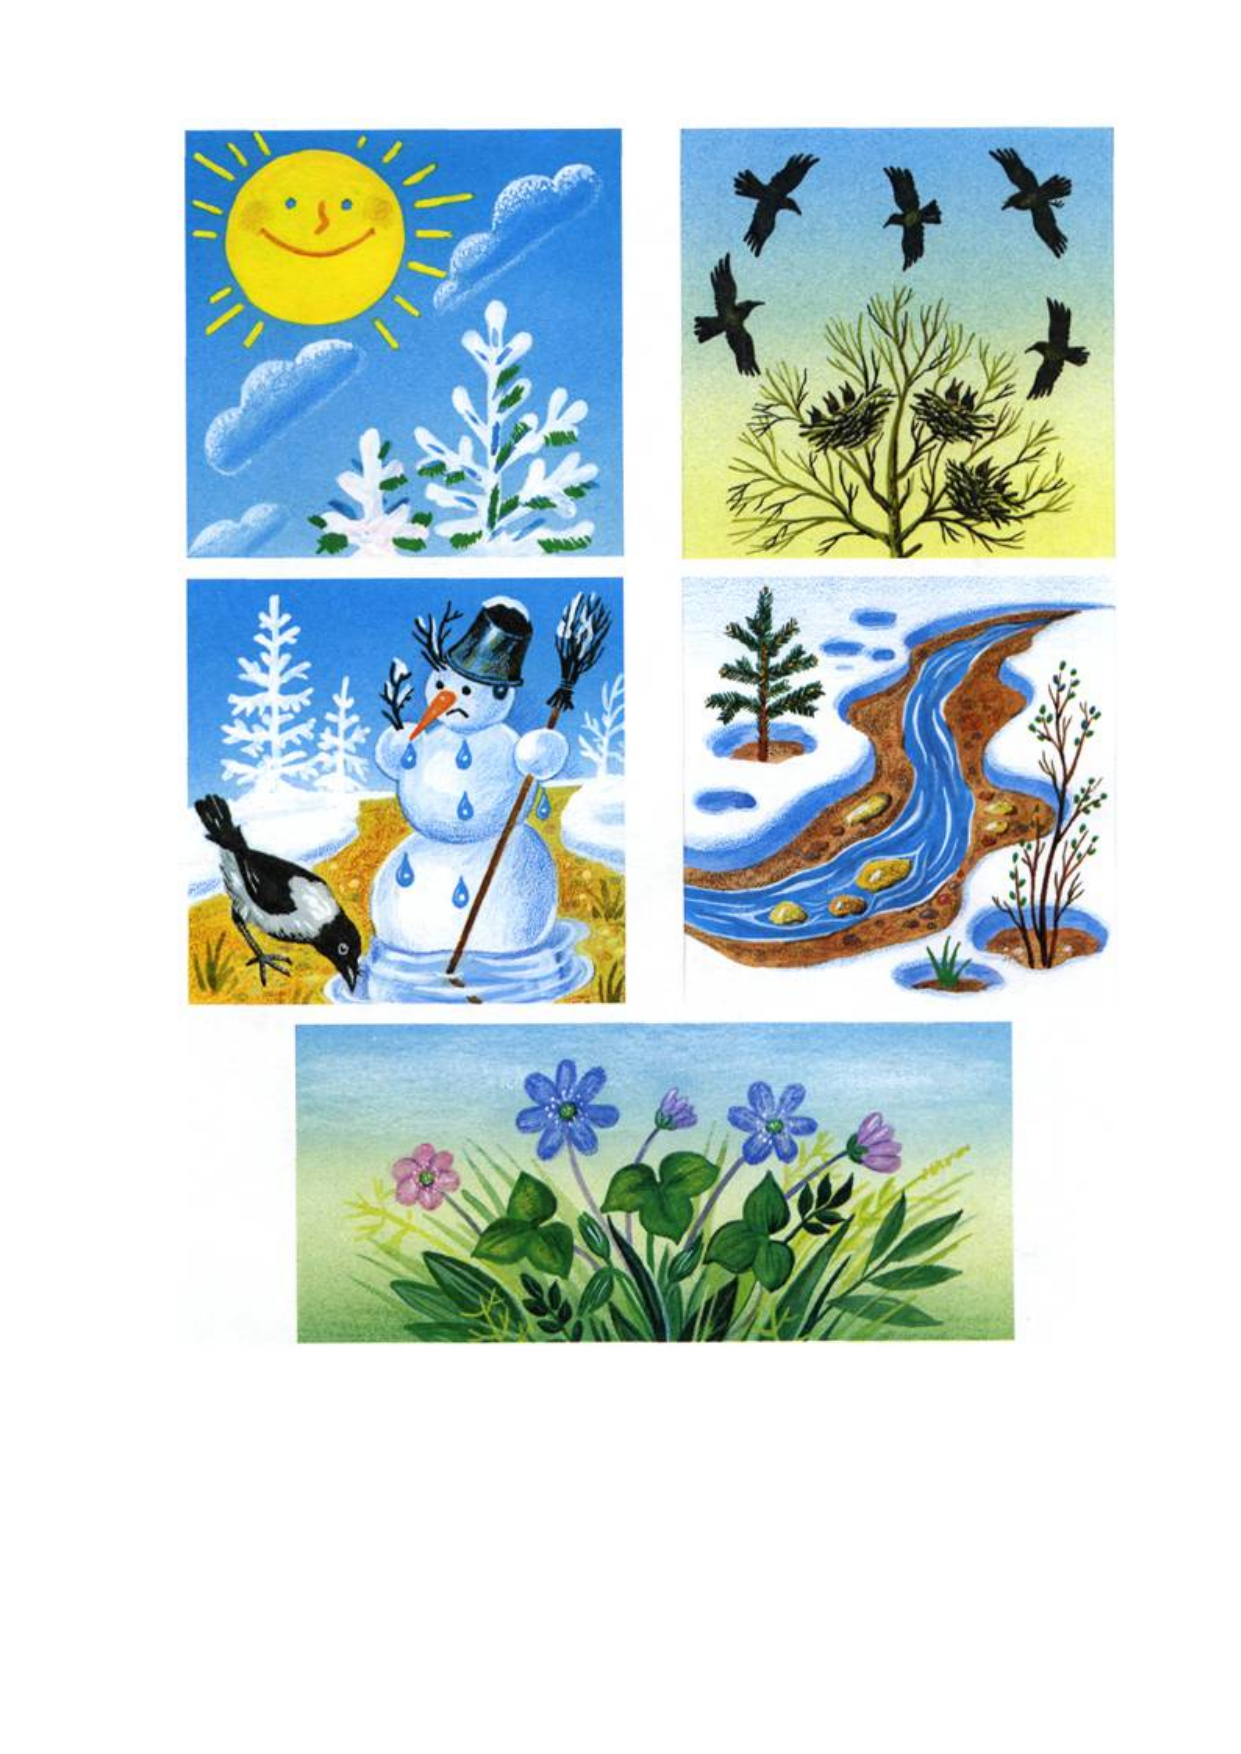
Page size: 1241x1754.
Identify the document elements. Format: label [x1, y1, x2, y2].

picture [177, 118, 1119, 1352]
